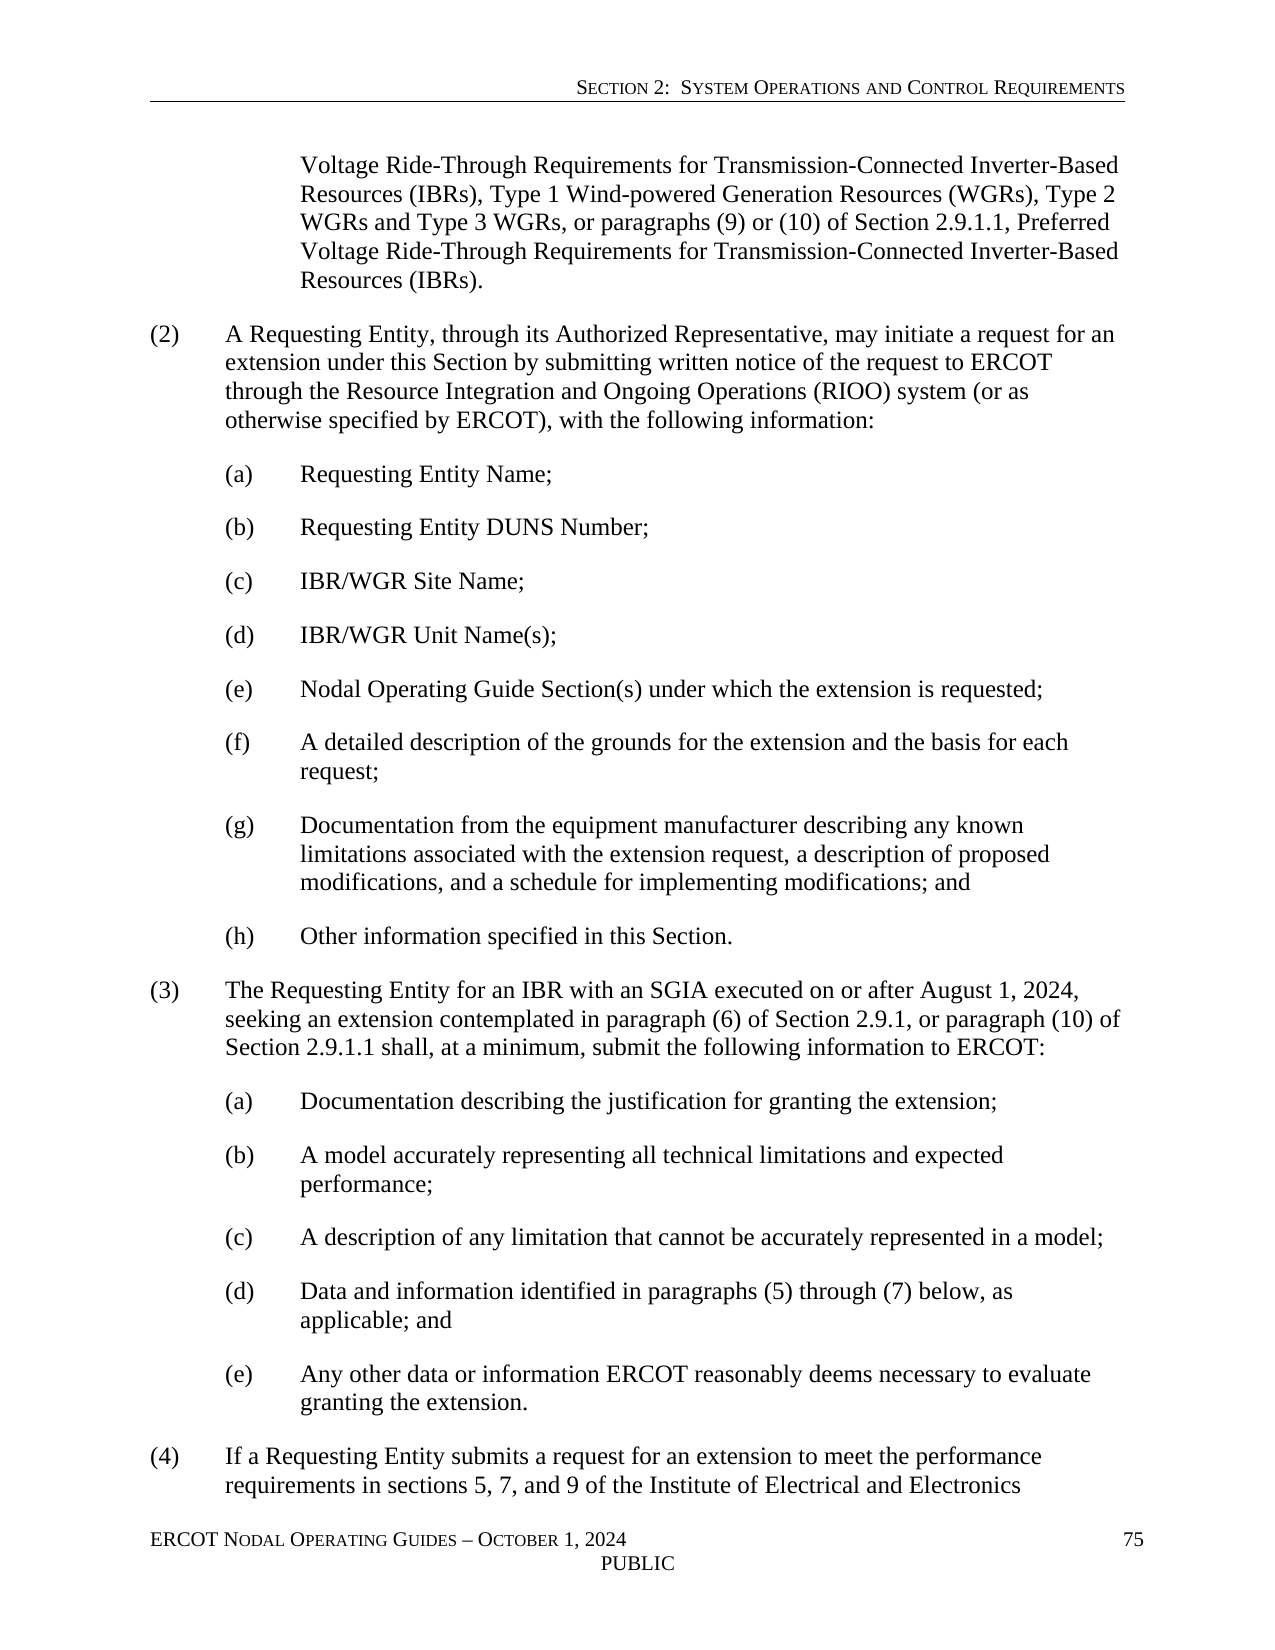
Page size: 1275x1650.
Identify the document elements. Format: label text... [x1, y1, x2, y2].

text (h) Other information specified in this Section. [150, 921, 1125, 950]
text (a) Requesting Entity Name; [225, 459, 1125, 487]
text (d) IBR/WGR Unit Name(s); [150, 620, 1125, 649]
text (c) IBR/WGR Site Name; [150, 566, 1125, 595]
text (b) Requesting Entity DUNS Number; [150, 512, 1125, 541]
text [150, 1441, 1125, 1499]
text (g) Documentation from the equipment manufacturer describing any known limitations associated with the extension request, a description of proposed modifications, and a schedule for implementing modifications; and [225, 810, 1125, 896]
text (e) Any other data or information ERCOT reasonably deems necessary to evaluate granting the extension. [225, 1359, 1125, 1416]
text (c) A description of any limitation that cannot be accurately represented in a model; [150, 1222, 1125, 1251]
text (d) Data and information identified in paragraphs (5) through (7) below, as applicable; and [225, 1276, 1125, 1334]
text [225, 150, 1125, 294]
text (a) Documentation describing the justification for granting the extension; [150, 1086, 1125, 1115]
text (3) The Requesting Entity for an IBR with an SGIA executed on or after August 1, 2024, seeking an extension contemplated in paragraph (6) of Section 2.9.1, or paragraph (10) of Section 2.9.1.1 shall, at a minimum, submit the following information to ERCOT: [150, 975, 1125, 1061]
text (b) A model accurately representing all technical limitations and expected performance; [225, 1140, 1125, 1197]
text (f) A detailed description of the grounds for the extension and the basis for each request; [225, 727, 1125, 785]
text (2) A Requesting Entity, through its Authorized Representative, may initiate a request for an extension under this Section by submitting written notice of the request to ERCOT through the Resource Integration and Ongoing Operations (RIOO) system (or as otherwise specified by ERCOT), with the following information: [150, 319, 1125, 434]
text (e) Nodal Operating Guide Section(s) under which the extension is requested; [150, 674, 1125, 702]
